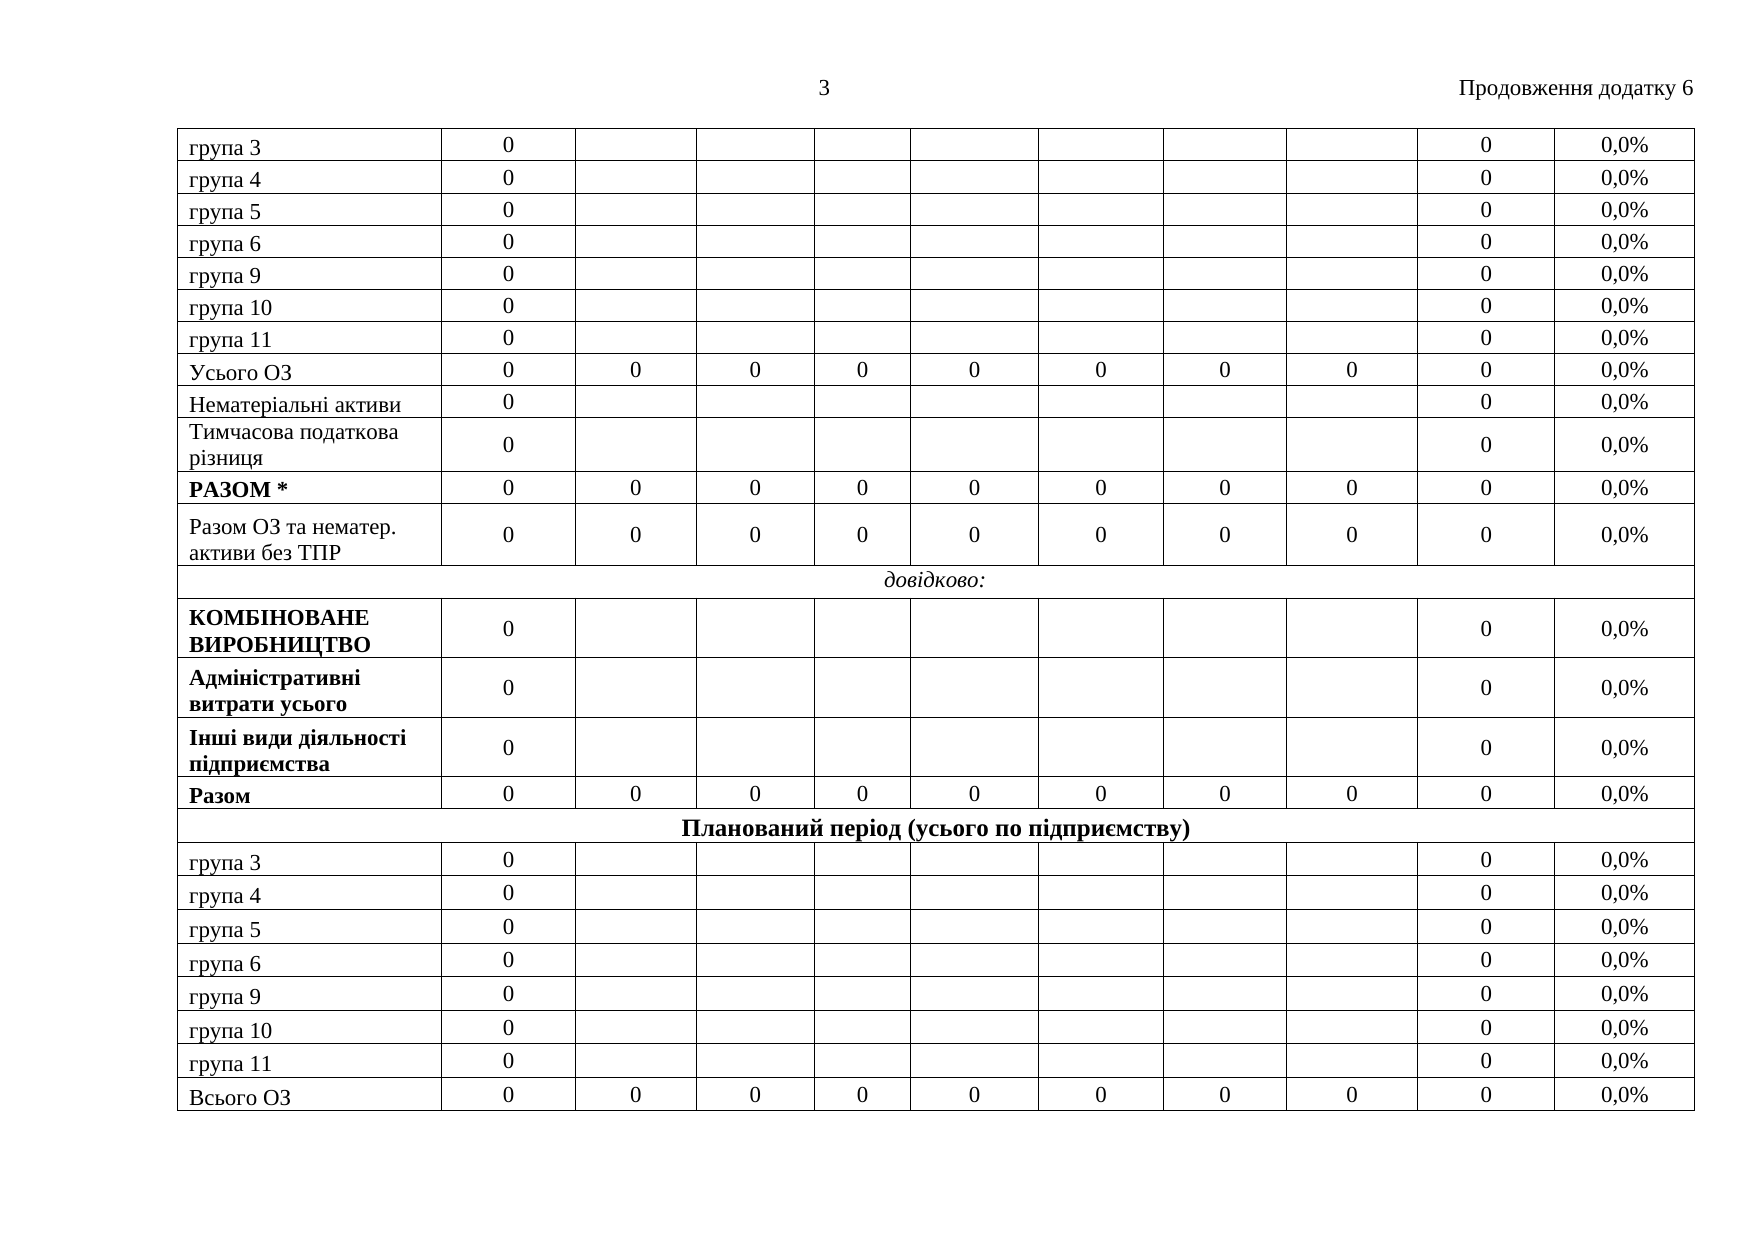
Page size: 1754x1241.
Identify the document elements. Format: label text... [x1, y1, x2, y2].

table_cell [576, 258, 696, 289]
table_cell 0 [1287, 354, 1417, 385]
table_cell [1164, 1044, 1286, 1077]
table_cell 0 [1287, 1078, 1417, 1110]
table_cell [697, 322, 814, 353]
table_cell 0 [442, 718, 575, 776]
table_cell [576, 1011, 696, 1043]
table_cell 0 [442, 1078, 575, 1110]
table_cell 0,0% [1555, 777, 1694, 808]
table_cell [1287, 718, 1417, 776]
table_cell [1164, 161, 1286, 192]
table_cell Всього ОЗ [178, 1078, 441, 1110]
table_cell [815, 386, 910, 417]
table_cell [1164, 194, 1286, 224]
table_cell [911, 658, 1038, 717]
table_cell [815, 910, 910, 942]
table_cell 0 [697, 777, 814, 808]
table_cell [1287, 658, 1417, 717]
table_cell [1164, 658, 1286, 717]
table_cell [911, 322, 1038, 353]
table_cell [911, 876, 1038, 909]
table_cell 0 [442, 290, 575, 321]
table_cell [1287, 258, 1417, 289]
table_cell [911, 843, 1038, 875]
table_cell 0 [442, 1011, 575, 1043]
table_cell 0 [576, 472, 696, 503]
table_cell 0 [697, 472, 814, 503]
table_cell 0 [442, 322, 575, 353]
table_cell [1039, 977, 1163, 1009]
table_cell [911, 258, 1038, 289]
table_cell [1287, 226, 1417, 257]
table_cell 0 [911, 354, 1038, 385]
table_cell [576, 386, 696, 417]
table_cell Інші види діяльності підприємства [178, 718, 441, 776]
table_cell група 11 [178, 322, 441, 353]
table_cell [1039, 718, 1163, 776]
table_cell 0 [1039, 354, 1163, 385]
table_cell 0 [1418, 418, 1554, 471]
table_cell 0 [815, 354, 910, 385]
table_cell 0,0% [1555, 354, 1694, 385]
table_cell 0 [442, 504, 575, 565]
table_cell [697, 161, 814, 192]
table_cell 0 [1418, 472, 1554, 503]
table_cell 0 [442, 258, 575, 289]
table_cell [697, 599, 814, 657]
table_cell 0,0% [1555, 322, 1694, 353]
table_cell [1164, 386, 1286, 417]
table_cell 0 [697, 504, 814, 565]
table_cell 0 [1418, 977, 1554, 1009]
table_cell [697, 977, 814, 1009]
table_cell 0,0% [1555, 658, 1694, 717]
table_cell [697, 1044, 814, 1077]
table_cell [576, 658, 696, 717]
table_cell 0 [815, 1078, 910, 1110]
table_cell [1287, 129, 1417, 160]
table_cell група 11 [178, 1044, 441, 1077]
table_cell 0 [1164, 504, 1286, 565]
table_cell [911, 1011, 1038, 1043]
table_cell група 9 [178, 977, 441, 1009]
table_cell [576, 322, 696, 353]
table_cell 0 [576, 777, 696, 808]
table_cell [1039, 129, 1163, 160]
table_cell 0 [1418, 944, 1554, 976]
table_cell 0 [1418, 658, 1554, 717]
table_cell [1039, 876, 1163, 909]
table_cell [911, 129, 1038, 160]
table_cell 0,0% [1555, 843, 1694, 875]
table_cell [1287, 843, 1417, 875]
table_cell [1164, 944, 1286, 976]
table_cell 0,0% [1555, 1044, 1694, 1077]
table_cell [1287, 944, 1417, 976]
table_cell 0,0% [1555, 504, 1694, 565]
table_cell [1164, 876, 1286, 909]
table_cell 0 [1418, 194, 1554, 224]
table_cell 0 [911, 504, 1038, 565]
table_cell [697, 290, 814, 321]
table_cell 0 [1418, 599, 1554, 657]
table_cell [576, 977, 696, 1009]
table_cell [815, 322, 910, 353]
table_cell 0 [1418, 386, 1554, 417]
table_cell [576, 843, 696, 875]
table_cell 0 [1039, 1078, 1163, 1110]
table_cell 0 [911, 472, 1038, 503]
table_cell [911, 226, 1038, 257]
table_cell 0 [1164, 1078, 1286, 1110]
table_cell [815, 226, 910, 257]
table_cell [815, 258, 910, 289]
table_cell [576, 290, 696, 321]
table_cell [1287, 194, 1417, 224]
table_cell [697, 226, 814, 257]
table_cell [697, 129, 814, 160]
table_cell 0 [1418, 322, 1554, 353]
table_cell 0 [1039, 504, 1163, 565]
table_cell група 3 [178, 843, 441, 875]
table_cell [1287, 322, 1417, 353]
table_cell [1164, 129, 1286, 160]
table_cell [697, 386, 814, 417]
table_cell 0 [442, 876, 575, 909]
table_cell 0 [1287, 472, 1417, 503]
table_cell 0,0% [1555, 194, 1694, 224]
table_cell [815, 843, 910, 875]
table_cell 0 [1418, 876, 1554, 909]
table_cell [911, 1044, 1038, 1077]
table_cell 0,0% [1555, 472, 1694, 503]
table_cell [697, 876, 814, 909]
table_cell 0 [442, 354, 575, 385]
table_cell [1039, 944, 1163, 976]
table_cell [576, 718, 696, 776]
table_cell [1287, 1044, 1417, 1077]
table_cell 0 [442, 129, 575, 160]
table_cell [576, 194, 696, 224]
table_cell 0 [442, 843, 575, 875]
table_cell [1164, 843, 1286, 875]
table_cell група 10 [178, 290, 441, 321]
table_cell 0 [442, 418, 575, 471]
table_cell Разом [178, 777, 441, 808]
table_cell Нематеріальні активи [178, 386, 441, 417]
table_cell [911, 944, 1038, 976]
table_cell [697, 258, 814, 289]
table_cell 0 [1039, 777, 1163, 808]
table_cell КОМБІНОВАНЕ ВИРОБНИЦТВО [178, 599, 441, 657]
table_cell [697, 658, 814, 717]
table_cell Разом ОЗ та нематер. активи без ТПР [178, 504, 441, 565]
table_cell [1164, 226, 1286, 257]
table_cell [1287, 910, 1417, 942]
table_cell [815, 129, 910, 160]
table_cell 0 [1418, 226, 1554, 257]
table_cell [1164, 258, 1286, 289]
table_cell [1039, 258, 1163, 289]
table_cell 0 [442, 386, 575, 417]
table_cell [1164, 718, 1286, 776]
table_cell 0 [442, 1044, 575, 1077]
table_cell [815, 718, 910, 776]
table_cell [1039, 322, 1163, 353]
table_cell довідково: [178, 566, 1694, 597]
table_cell [815, 418, 910, 471]
table_cell група 5 [178, 194, 441, 224]
table_cell [815, 944, 910, 976]
table_cell [815, 599, 910, 657]
table_cell [911, 977, 1038, 1009]
table_cell 0,0% [1555, 876, 1694, 909]
table_cell 0 [442, 910, 575, 942]
table_cell 0 [442, 977, 575, 1009]
table_cell 0,0% [1555, 1011, 1694, 1043]
table_cell 0 [815, 777, 910, 808]
table_cell 0 [815, 504, 910, 565]
table_cell група 4 [178, 876, 441, 909]
table_cell [1039, 1011, 1163, 1043]
table_cell Тимчасова податкова різниця [178, 418, 441, 471]
table_cell [1287, 161, 1417, 192]
table_cell 0 [697, 354, 814, 385]
table_cell 0,0% [1555, 129, 1694, 160]
table_cell 0 [1418, 777, 1554, 808]
table_cell 0 [442, 161, 575, 192]
table_cell 0 [1287, 777, 1417, 808]
table_cell 0 [697, 1078, 814, 1110]
table_cell [576, 876, 696, 909]
table_cell 0 [1418, 354, 1554, 385]
table_cell 0 [1039, 472, 1163, 503]
table_cell 0 [1418, 843, 1554, 875]
table_cell [697, 418, 814, 471]
table_cell [1164, 1011, 1286, 1043]
table_cell [1287, 418, 1417, 471]
table_cell [1039, 1044, 1163, 1077]
table_cell 0 [442, 944, 575, 976]
table_cell Адміністративні витрати усього [178, 658, 441, 717]
table_cell [911, 418, 1038, 471]
table_cell 0 [1164, 354, 1286, 385]
table_cell 0 [442, 226, 575, 257]
table_cell [697, 194, 814, 224]
table_cell 0,0% [1555, 418, 1694, 471]
table_cell 0 [442, 777, 575, 808]
table_cell 0 [1418, 290, 1554, 321]
table_cell Планований період (усього по підприємству) [178, 809, 1694, 842]
table_cell [1287, 599, 1417, 657]
table_cell [576, 226, 696, 257]
table_cell 0 [442, 472, 575, 503]
table_cell [697, 718, 814, 776]
table_cell [1039, 843, 1163, 875]
table_cell 0 [911, 777, 1038, 808]
table_cell [576, 161, 696, 192]
table_cell [815, 290, 910, 321]
table_cell [1287, 876, 1417, 909]
table_cell група 3 [178, 129, 441, 160]
table_cell 0 [1418, 718, 1554, 776]
table_cell 0,0% [1555, 161, 1694, 192]
table_cell 0 [442, 194, 575, 224]
table_cell [576, 599, 696, 657]
table_cell 0 [1418, 1044, 1554, 1077]
table_cell 0,0% [1555, 226, 1694, 257]
table_cell [815, 658, 910, 717]
table_cell 0 [911, 1078, 1038, 1110]
table_cell [1039, 658, 1163, 717]
table_cell [1164, 418, 1286, 471]
table_cell 0 [1418, 1011, 1554, 1043]
table_cell [815, 161, 910, 192]
table_cell [1039, 161, 1163, 192]
table_cell група 6 [178, 944, 441, 976]
table_cell 0 [1164, 777, 1286, 808]
table_cell [1039, 194, 1163, 224]
table_cell [911, 161, 1038, 192]
table_cell [1164, 290, 1286, 321]
table_cell 0,0% [1555, 290, 1694, 321]
table_cell [1287, 386, 1417, 417]
table_cell [1039, 418, 1163, 471]
table_cell [1039, 386, 1163, 417]
table_cell 0 [1164, 472, 1286, 503]
table_cell [576, 418, 696, 471]
table_cell Усього ОЗ [178, 354, 441, 385]
table_cell [1039, 599, 1163, 657]
table_cell група 4 [178, 161, 441, 192]
table_cell [815, 977, 910, 1009]
table_cell 0 [576, 354, 696, 385]
table_cell 0,0% [1555, 910, 1694, 942]
table_cell [1164, 977, 1286, 1009]
table_cell група 5 [178, 910, 441, 942]
table_cell [911, 194, 1038, 224]
table_cell 0 [1418, 910, 1554, 942]
table_cell [1039, 910, 1163, 942]
table_cell 0,0% [1555, 718, 1694, 776]
table_cell 0,0% [1555, 258, 1694, 289]
table_cell [697, 843, 814, 875]
table_cell [911, 910, 1038, 942]
table_cell [911, 599, 1038, 657]
table_cell [1287, 290, 1417, 321]
table_cell 0 [576, 504, 696, 565]
table_cell 0,0% [1555, 1078, 1694, 1110]
table_cell РАЗОМ * [178, 472, 441, 503]
table_cell 0 [1418, 129, 1554, 160]
table_cell 0,0% [1555, 944, 1694, 976]
table_cell [1287, 1011, 1417, 1043]
table_cell група 10 [178, 1011, 441, 1043]
table_cell [815, 1044, 910, 1077]
table_cell [1287, 977, 1417, 1009]
table_cell [1164, 322, 1286, 353]
table_cell 0,0% [1555, 599, 1694, 657]
table_cell [576, 910, 696, 942]
table_cell [815, 1011, 910, 1043]
table_cell [1164, 599, 1286, 657]
table_cell 0 [1418, 161, 1554, 192]
table_cell [576, 129, 696, 160]
table_cell група 9 [178, 258, 441, 289]
table_cell [1039, 226, 1163, 257]
table_cell 0 [442, 658, 575, 717]
table_cell 0 [442, 599, 575, 657]
table_cell 0,0% [1555, 977, 1694, 1009]
table_cell 0 [1287, 504, 1417, 565]
table_cell 0 [1418, 504, 1554, 565]
table_cell [911, 718, 1038, 776]
table_cell 0 [1418, 258, 1554, 289]
table_cell [1164, 910, 1286, 942]
table_cell [697, 910, 814, 942]
table_cell 0 [1418, 1078, 1554, 1110]
table_cell [697, 944, 814, 976]
table_cell [576, 944, 696, 976]
table_cell [576, 1044, 696, 1077]
table_cell група 6 [178, 226, 441, 257]
table_cell 0 [815, 472, 910, 503]
table_cell [697, 1011, 814, 1043]
table_cell [1039, 290, 1163, 321]
table_cell [911, 290, 1038, 321]
table_cell [815, 194, 910, 224]
table_cell 0,0% [1555, 386, 1694, 417]
table_cell 0 [576, 1078, 696, 1110]
table_cell [815, 876, 910, 909]
table_cell [911, 386, 1038, 417]
